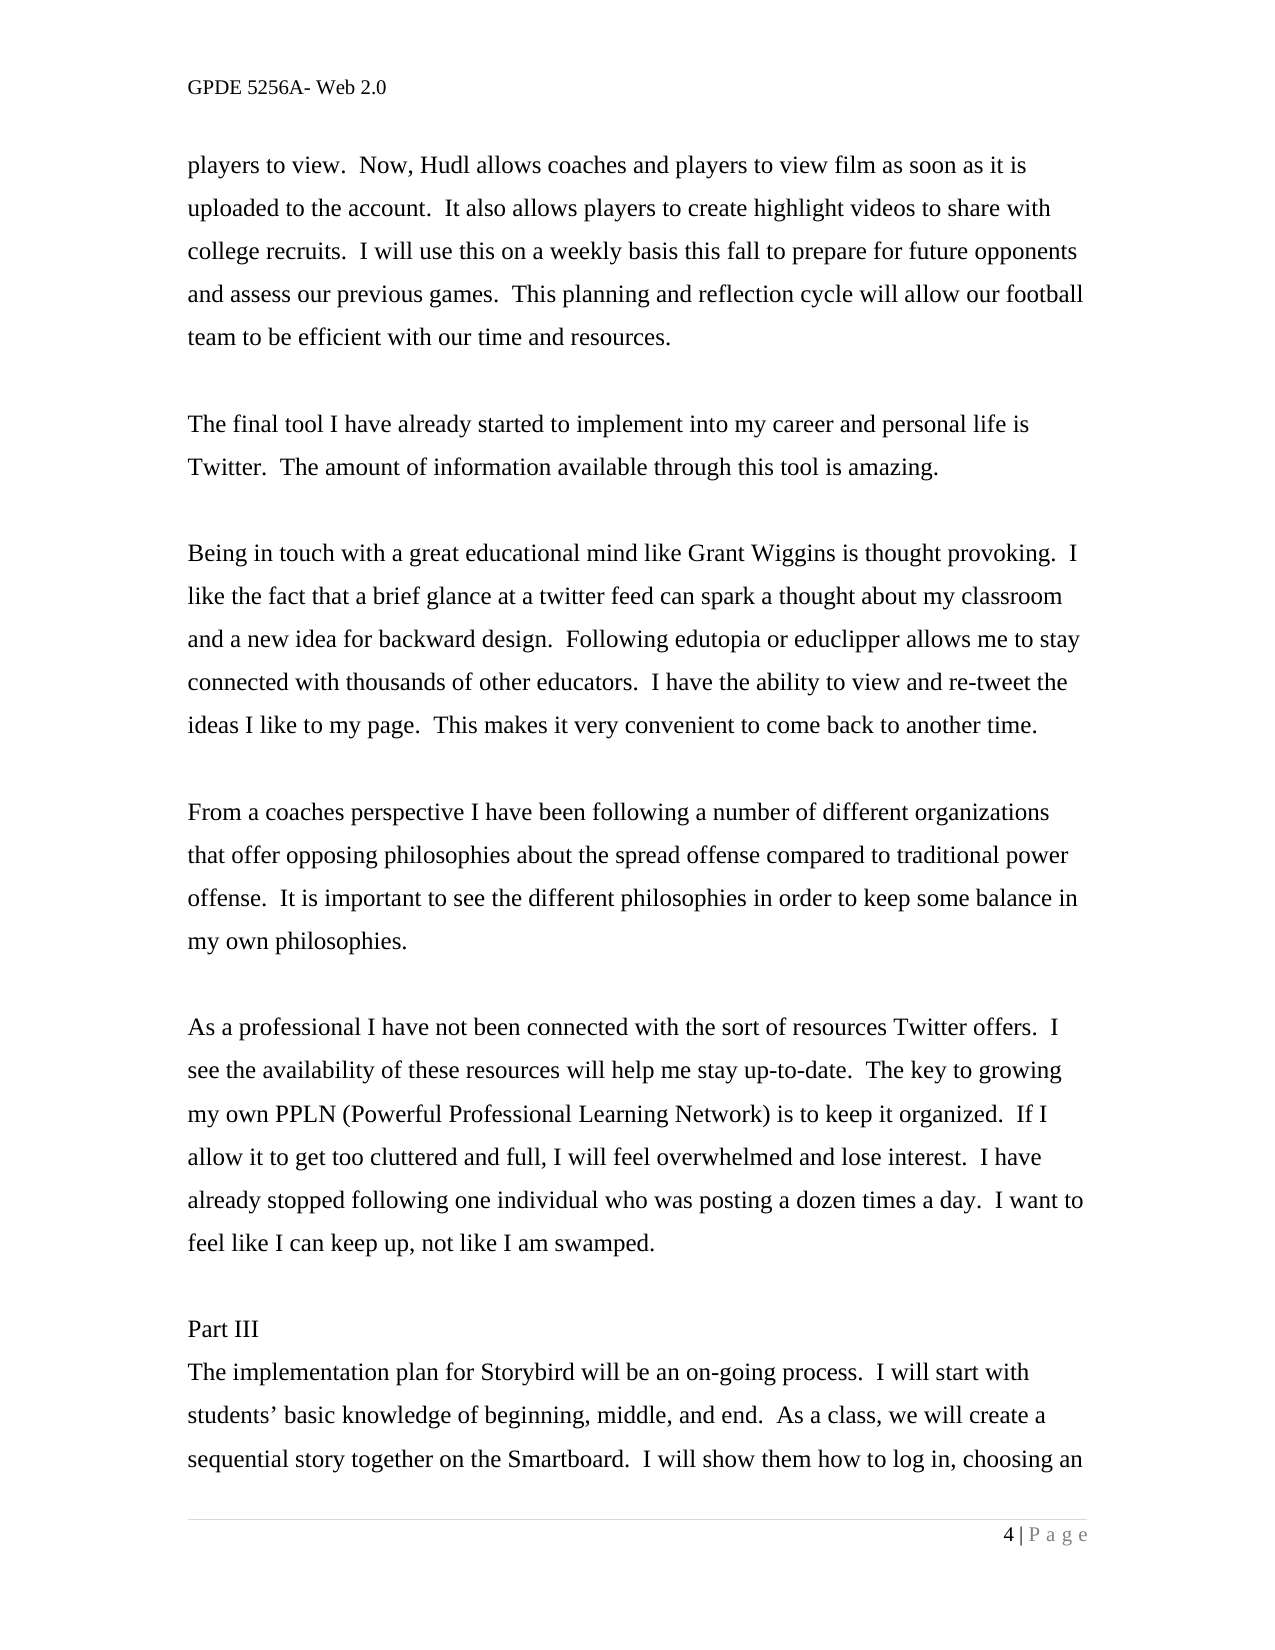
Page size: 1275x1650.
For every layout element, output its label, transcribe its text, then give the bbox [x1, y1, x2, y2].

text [187, 150, 1087, 351]
text Being in touch with a great educational mind like Grant Wiggins is thought provoking. I like the fact that a brief glance at a twitter feed can spark a thought about my classroom and a new idea for backward design. Following edutopia or educlipper allows me to stay connected with thousands of other educators. I have the ability to view and re-tweet the ideas I like to my page. This makes it very convenient to come back to another time. [187, 538, 1087, 739]
text From a coaches perspective I have been following a number of different organizations that offer opposing philosophies about the spread offense compared to traditional power offense. It is important to see the different philosophies in order to keep some balance in my own philosophies. [187, 797, 1087, 955]
text As a professional I have not been connected with the sort of resources Twitter offers. I see the availability of these resources will help me stay up-to-date. The key to growing my own PPLN (Powerful Professional Learning Network) is to keep it organized. If I allow it to get too cluttered and full, I will feel overwhelmed and lose interest. I have already stopped following one individual who was posting a dozen times a day. I want to feel like I can keep up, not like I am swamped. [187, 1012, 1087, 1257]
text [187, 1357, 1087, 1472]
text Part III [187, 1314, 1087, 1343]
text The final tool I have already started to implement into my career and personal life is Twitter. The amount of information available through this tool is amazing. [187, 409, 1087, 481]
